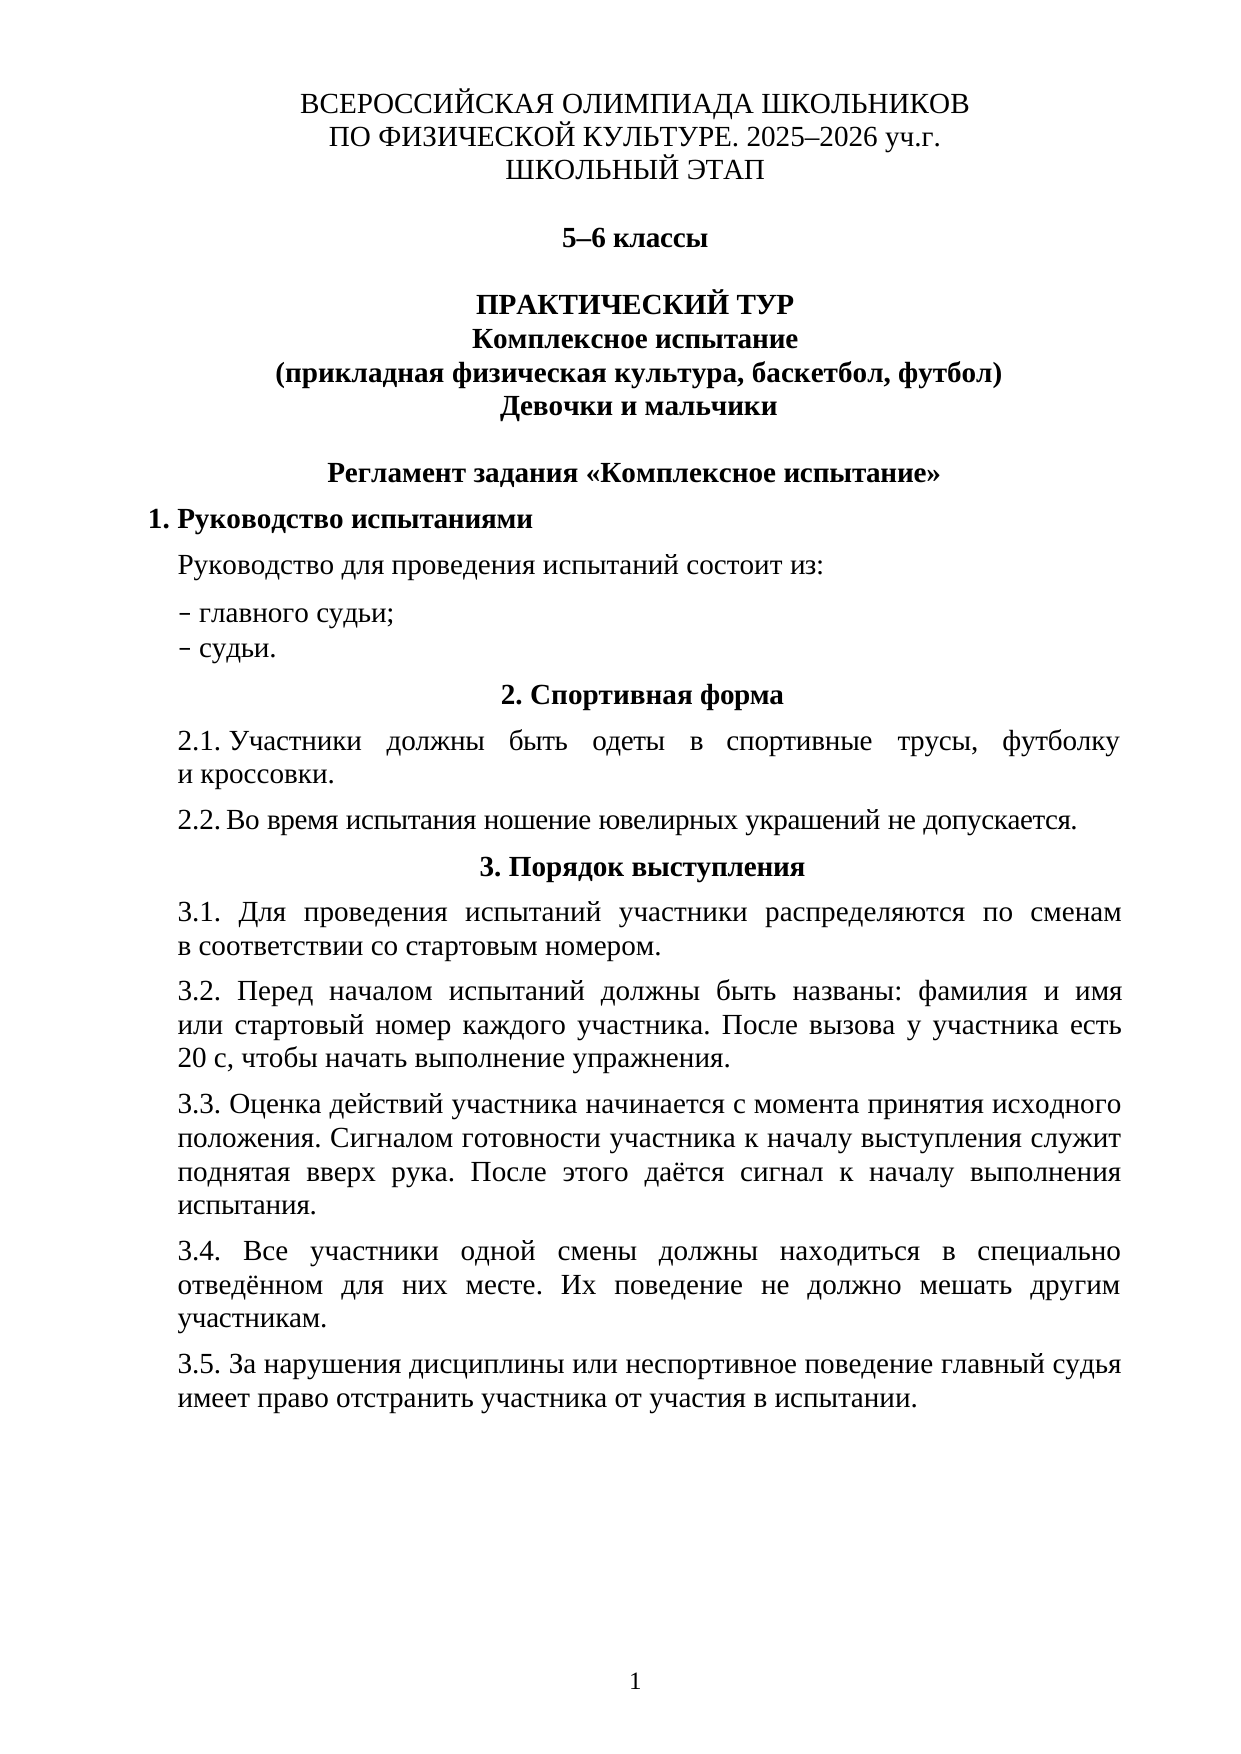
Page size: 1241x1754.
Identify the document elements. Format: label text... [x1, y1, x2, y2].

list Перед началом испытаний должны быть названы: фамилия и имя или стартовый номер каждого участника. После вызова у участника есть 20 с, чтобы начать выполнение упражнения. [177, 973, 1123, 1074]
list Участники должны быть одеты в спортивные трусы, футболку и кроссовки. [177, 723, 1121, 790]
text ШКОЛЬНЫЙ ЭТАП [223, 153, 1047, 187]
subtitle Спортивная форма [148, 677, 1137, 711]
list Все участники одной смены должны находиться в специально отведённом для них месте. Их поведение не должно мешать другим участникам. [177, 1233, 1122, 1334]
list Для проведения испытаний участники распределяются по сменам в соответствии со стартовым номером. [177, 894, 1122, 962]
list За нарушения дисциплины или неспортивное поведение главный судья имеет право отстранить участника от участия в испытании. [177, 1346, 1121, 1413]
text (прикладная физическая культура, баскетбол, футбол) Девочки и мальчики [223, 355, 1055, 422]
list главного судьи; [177, 594, 1137, 629]
subtitle Порядок выступления [148, 849, 1137, 882]
list Руководство испытаниями [148, 501, 1137, 535]
text 5–6 классы [223, 221, 1048, 254]
list Во время испытания ношение ювелирных украшений не допускается. [177, 802, 1137, 836]
text ПРАКТИЧЕСКИЙ ТУР [223, 288, 1048, 321]
list судьи. [177, 629, 1137, 665]
text ВСЕРОССИЙСКАЯ ОЛИМПИАДА ШКОЛЬНИКОВ ПО ФИЗИЧЕСКОЙ КУЛЬТУРЕ. 2025–2026 уч.г. [283, 86, 987, 153]
text Руководство для проведения испытаний состоит из: [177, 547, 1137, 581]
text Регламент задания «Комплексное испытание» [327, 455, 1137, 489]
text Комплексное испытание [223, 321, 1047, 355]
list Оценка действий участника начинается с момента принятия исходного положения. Сигналом готовности участника к началу выступления служит поднятая вверх рука. После этого даётся сигнал к началу выполнения испытания. [177, 1087, 1122, 1221]
